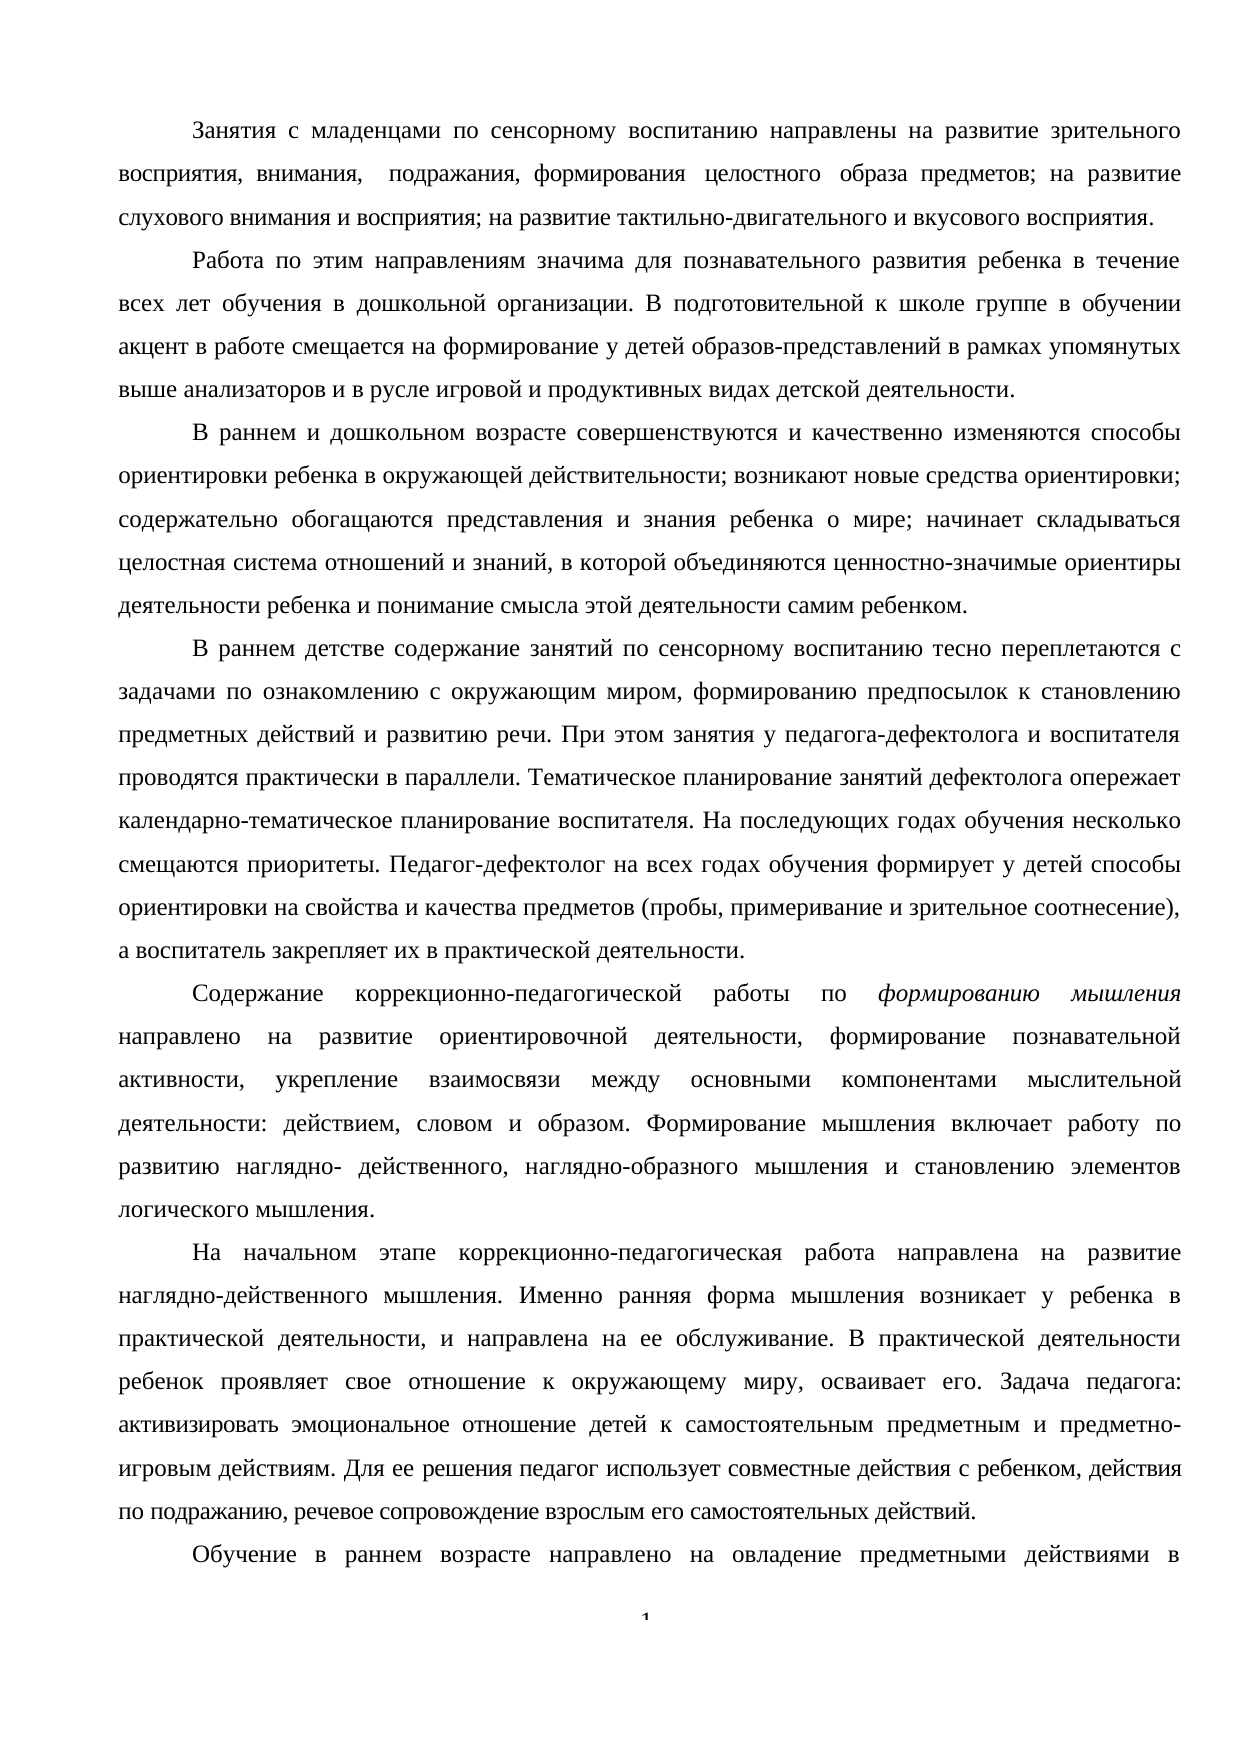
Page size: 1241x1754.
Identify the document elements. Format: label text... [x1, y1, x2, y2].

text Занятия с младенцами по сенсорному воспитанию направлены на развитие зрительного восприятия, внимания, подражания, формирования целостного образа предметов; на развитие слухового внимания и восприятия; на развитие тактильно-двигательного и вкусового восприятия. [118, 115, 1182, 230]
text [118, 1539, 1181, 1568]
text Содержание коррекционно-педагогической работы по формированию мышления направлено на развитие ориентировочной деятельности, формирование познавательной активности, укрепление взаимосвязи между основными компонентами мыслительной деятельности: действием, словом и образом. Формирование мышления включает работу по развитию наглядно- действенного, наглядно-образного мышления и становлению элементов логического мышления. [118, 978, 1182, 1223]
text В раннем и дошкольном возрасте совершенствуются и качественно изменяются способы ориентировки ребенка в окружающей действительности; возникают новые средства ориентировки; содержательно обогащаются представления и знания ребенка о мире; начинает складываться целостная система отношений и знаний, в которой объединяются ценностно-значимые ориентиры деятельности ребенка и понимание смысла этой деятельности самим ребенком. [118, 417, 1182, 619]
text Работа по этим направлениям значима для познавательного развития ребенка в течение всех лет обучения в дошкольной организации. В подготовительной к школе группе в обучении акцент в работе смещается на формирование у детей образов-представлений в рамках упомянутых выше анализаторов и в русле игровой и продуктивных видах детской деятельности. [118, 245, 1181, 403]
text На начальном этапе коррекционно-педагогическая работа направлена на развитие наглядно-действенного мышления. Именно ранняя форма мышления возникает у ребенка в практической деятельности, и направлена на ее обслуживание. В практической деятельности ребенок проявляет свое отношение к окружающему миру, осваивает его. Задача педагога: активизировать эмоциональное отношение детей к самостоятельным предметным и предметно- игровым действиям. Для ее решения педагог использует совместные действия с ребенком, действия по подражанию, речевое сопровождение взрослым его самостоятельных действий. [118, 1237, 1182, 1524]
text В раннем детстве содержание занятий по сенсорному воспитанию тесно переплетаются с задачами по ознакомлению с окружающим миром, формированию предпосылок к становлению предметных действий и развитию речи. При этом занятия у педагога-дефектолога и воспитателя проводятся практически в параллели. Тематическое планирование занятий дефектолога опережает календарно-тематическое планирование воспитателя. На последующих годах обучения несколько смещаются приоритеты. Педагог-дефектолог на всех годах обучения формирует у детей способы ориентировки на свойства и качества предметов (пробы, примеривание и зрительное соотнесение), а воспитатель закрепляет их в практической деятельности. [118, 633, 1182, 964]
